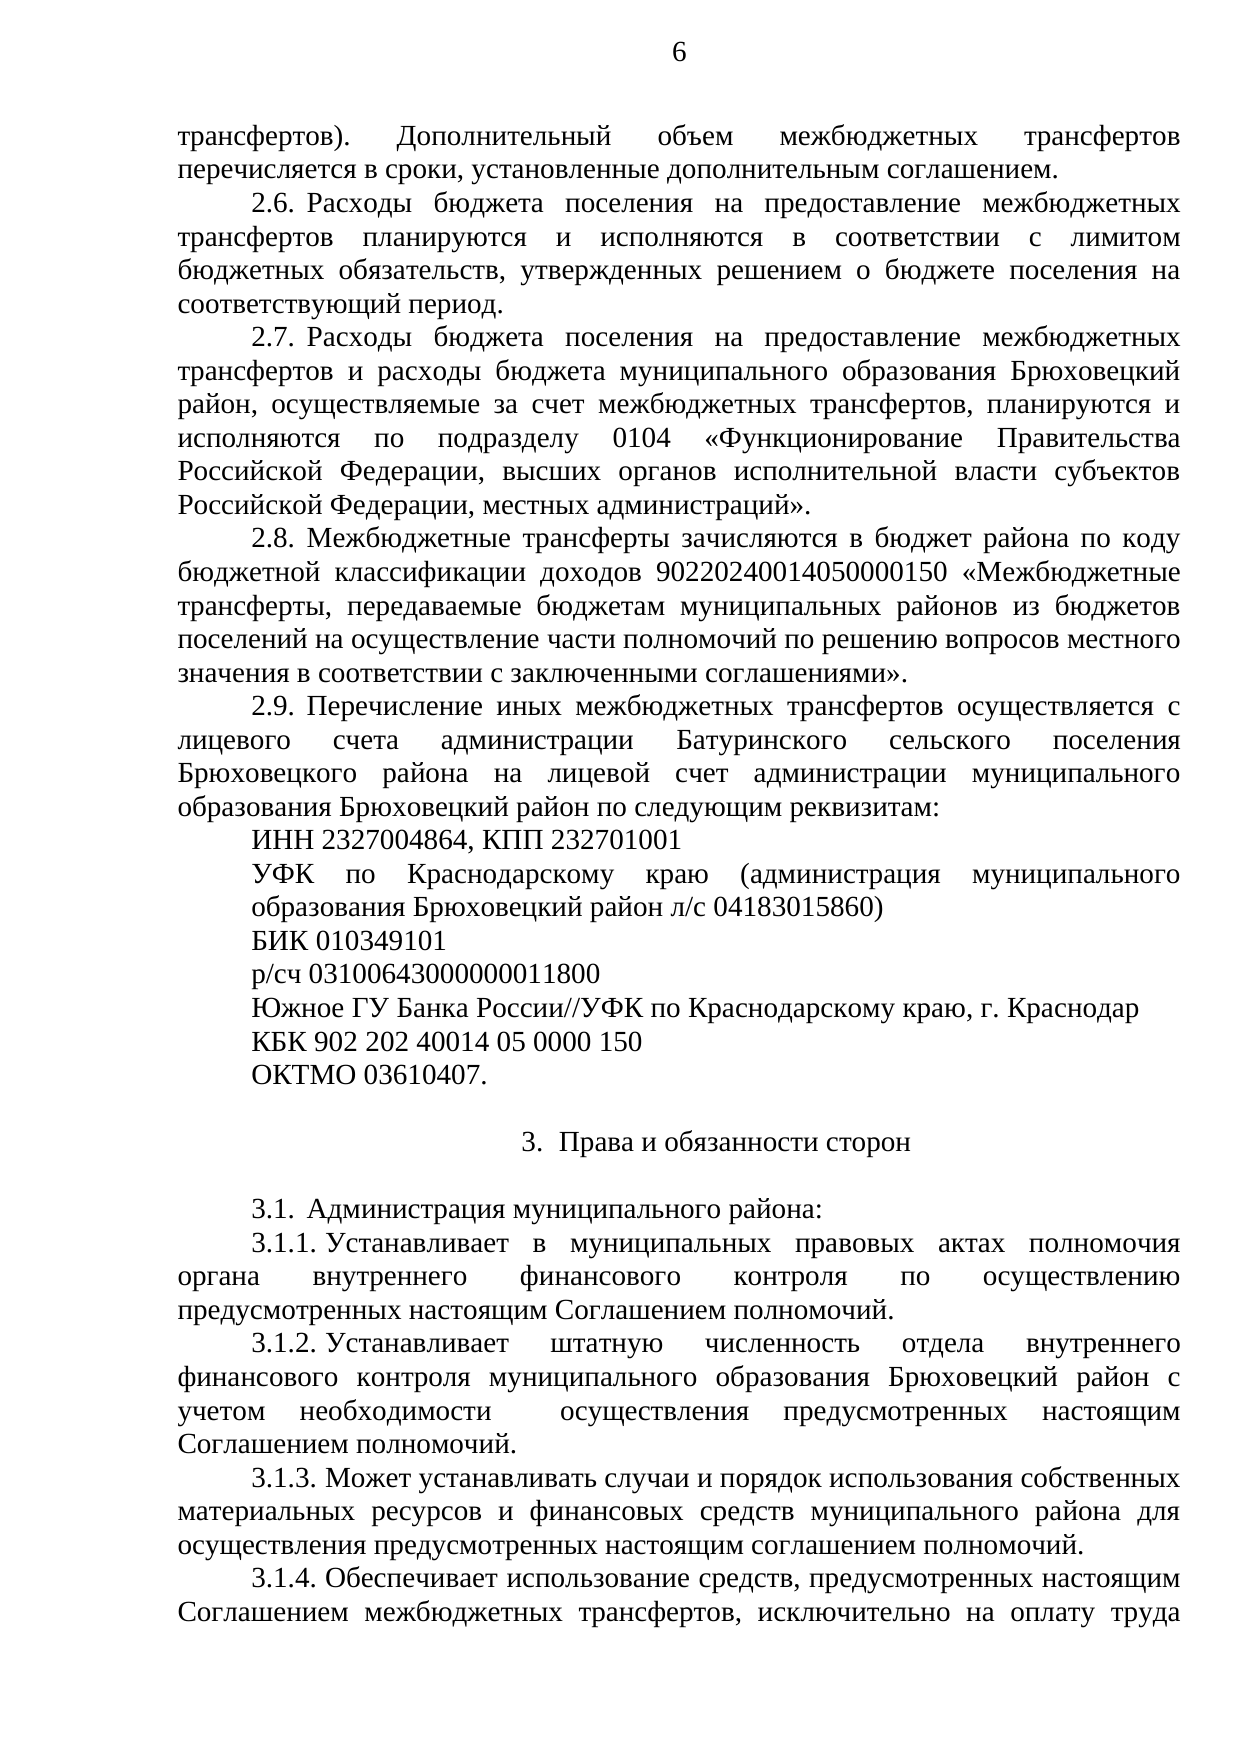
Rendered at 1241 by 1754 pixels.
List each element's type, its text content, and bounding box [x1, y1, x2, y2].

list Может устанавливать случаи и порядок использования собственных материальных ресурсов и финансовых средств муниципального района для осуществления предусмотренных настоящим соглашением полномочий. [177, 1460, 1181, 1560]
text КБК 902 202 40014 05 0000 150 [251, 1024, 1181, 1057]
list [177, 118, 1181, 185]
text УФК по Краснодарскому краю (администрация муниципального образования Брюховецкий район л/с 04183015860) [251, 856, 1181, 923]
list Администрация муниципального района: [177, 1191, 1181, 1225]
list Устанавливает штатную численность отдела внутреннего финансового контроля муниципального образования Брюховецкий район с учетом необходимости осуществления предусмотренных настоящим Соглашением полномочий. [177, 1326, 1181, 1460]
list Расходы бюджета поселения на предоставление межбюджетных трансфертов планируются и исполняются в соответствии с лимитом бюджетных обязательств, утвержденных решением о бюджете поселения на соответствующий период. [177, 185, 1181, 319]
list Устанавливает в муниципальных правовых актах полномочия органа внутреннего финансового контроля по осуществлению предусмотренных настоящим Соглашением полномочий. [177, 1225, 1181, 1326]
text р/сч 03100643000000011800 [251, 957, 1181, 990]
list Межбюджетные трансферты зачисляются в бюджет района по коду бюджетной классификации доходов 90220240014050000150 «Межбюджетные трансферты, передаваемые бюджетам муниципальных районов из бюджетов поселений на осуществление части полномочий по решению вопросов местного значения в соответствии с заключенными соглашениями». [177, 521, 1181, 688]
text ИНН 2327004864, КПП 232701001 [251, 822, 1181, 856]
list Права и обязанности сторон [251, 1124, 1181, 1158]
text ОКТМО 03610407. [251, 1057, 1181, 1091]
list Расходы бюджета поселения на предоставление межбюджетных трансфертов и расходы бюджета муниципального образования Брюховецкий район, осуществляемые за счет межбюджетных трансфертов, планируются и исполняются по подразделу 0104 «Функционирование Правительства Российской Федерации, высших органов исполнительной власти субъектов Российской Федерации, местных администраций». [177, 319, 1181, 521]
list Перечисление иных межбюджетных трансфертов осуществляется с лицевого счета администрации Батуринского сельского поселения Брюховецкого района на лицевой счет администрации муниципального образования Брюховецкий район по следующим реквизитам: [177, 688, 1181, 822]
text БИК 010349101 [251, 923, 1181, 957]
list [177, 1560, 1181, 1627]
text Южное ГУ Банка России//УФК по Краснодарскому краю, г. Краснодар [251, 990, 1181, 1024]
